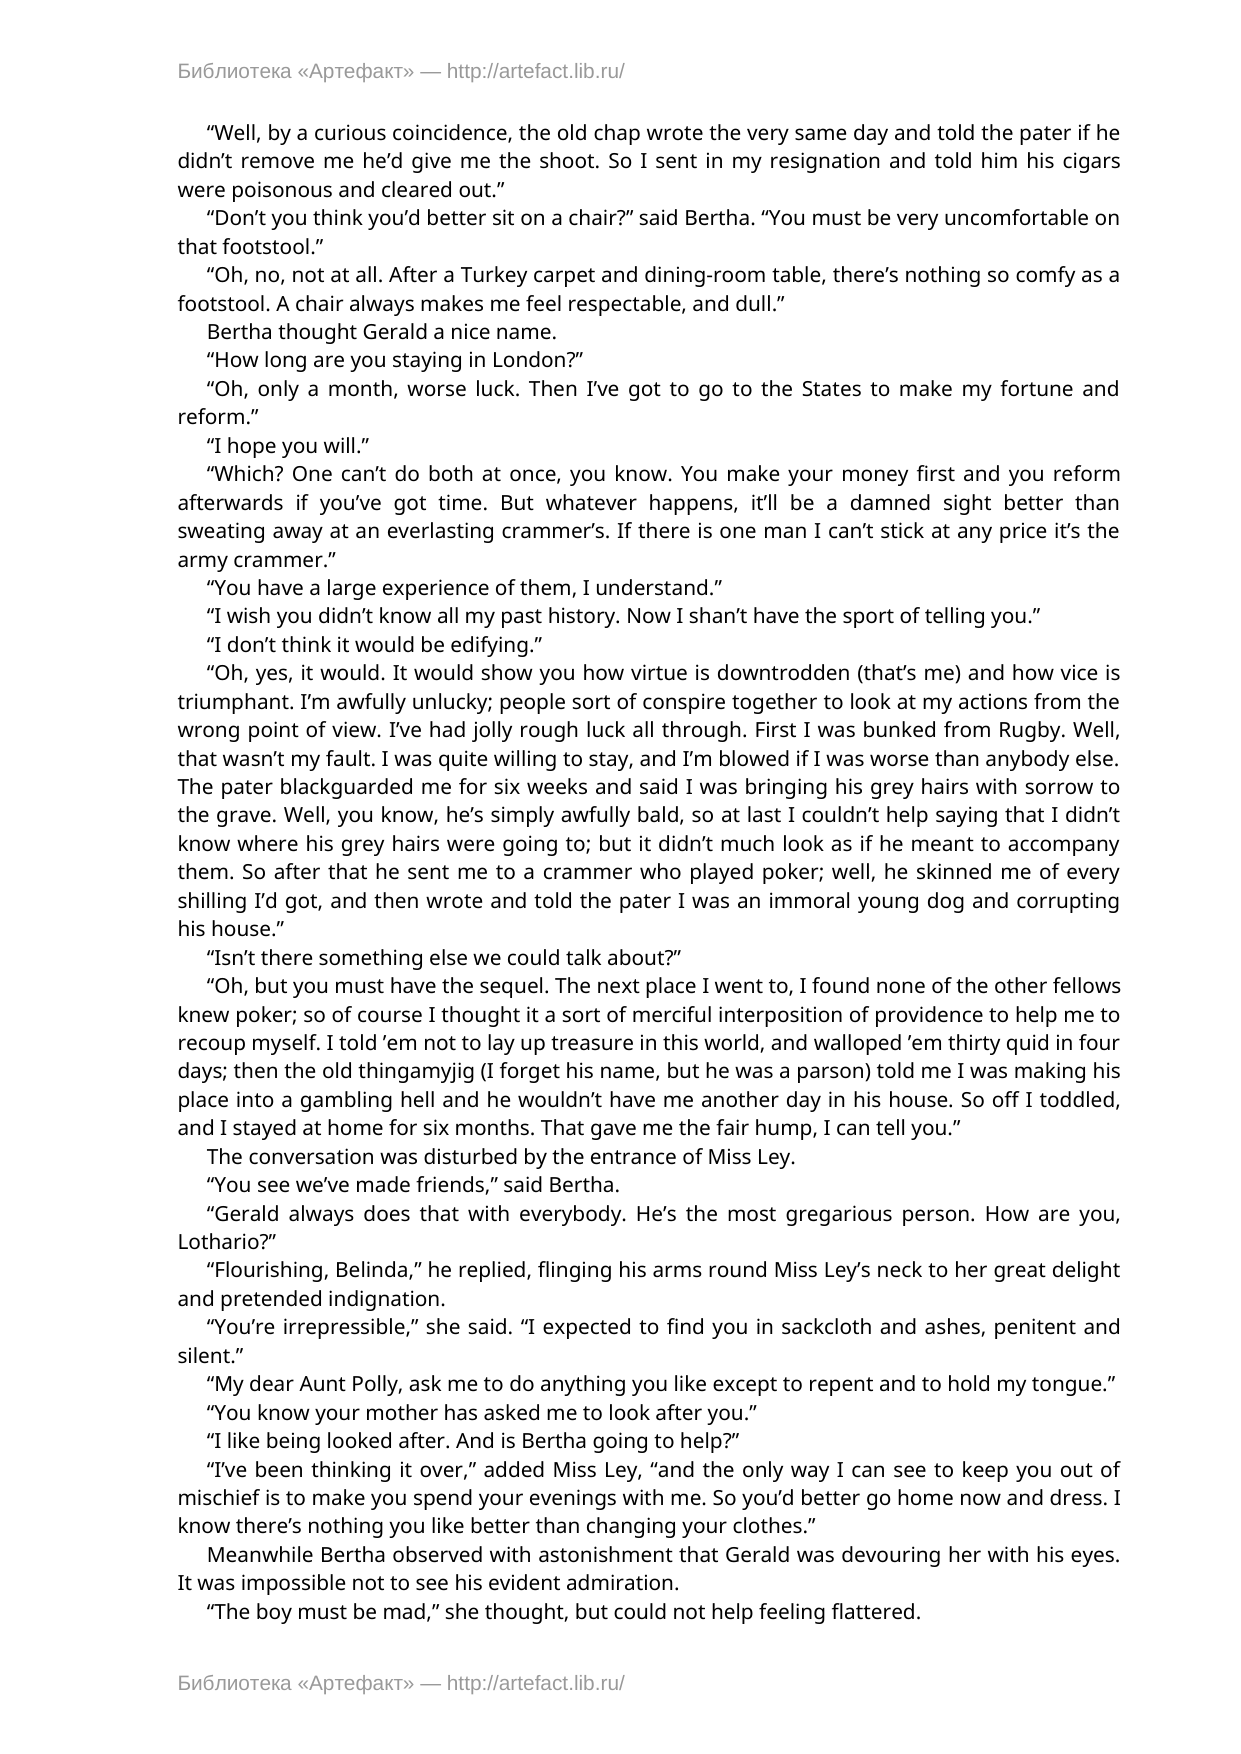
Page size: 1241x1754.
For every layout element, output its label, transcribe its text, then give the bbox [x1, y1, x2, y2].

text Meanwhile Bertha observed with astonishment that Gerald was devouring her with his eyes. It was impossible not to see his evident admiration. [177, 1540, 1122, 1597]
text “Gerald always does that with everybody. He’s the most gregarious person. How are you, Lothario?” [177, 1199, 1122, 1256]
text “I don’t think it would be edifying.” [177, 630, 1122, 658]
text “I hope you will.” [177, 431, 1122, 459]
text “You know your mother has asked me to look after you.” [177, 1398, 1122, 1426]
text “The boy must be mad,” she thought, but could not help feeling flattered. [177, 1597, 1122, 1625]
text “Isn’t there something else we could talk about?” [177, 943, 1122, 971]
text Bertha thought Gerald a nice name. [177, 317, 1122, 346]
text “Don’t you think you’d better sit on a chair?” said Bertha. “You must be very uncomfortable on that footstool.” [177, 203, 1122, 260]
text “I like being looked after. And is Bertha going to help?” [177, 1426, 1122, 1455]
text “I wish you didn’t know all my past history. Now I shan’t have the sport of telling you.” [177, 602, 1122, 630]
text The conversation was disturbed by the entrance of Miss Ley. [177, 1142, 1122, 1170]
text “You’re irrepressible,” she said. “I expected to find you in sackcloth and ashes, penitent and silent.” [177, 1312, 1122, 1369]
text “Well, by a curious coincidence, the old chap wrote the very same day and told the pater if he didn’t remove me he’d give me the shoot. So I sent in my resignation and told him his cigars were poisonous and cleared out.” [177, 118, 1122, 203]
text “How long are you staying in London?” [177, 346, 1122, 374]
text “Flourishing, Belinda,” he replied, flinging his arms round Miss Ley’s neck to her great delight and pretended indignation. [177, 1256, 1122, 1312]
text “Oh, but you must have the sequel. The next place I went to, I found none of the other fellows knew poker; so of course I thought it a sort of merciful interposition of providence to help me to recoup myself. I told ’em not to lay up treasure in this world, and walloped ’em thirty quid in four days; then the old thingamyjig (I forget his name, but he was a parson) told me I was making his place into a gambling hell and he wouldn’t have me another day in his house. So off I toddled, and I stayed at home for six months. That gave me the fair hump, I can tell you.” [177, 971, 1122, 1142]
text “Oh, only a month, worse luck. Then I’ve got to go to the States to make my fortune and reform.” [177, 374, 1122, 431]
text “Oh, no, not at all. After a Turkey carpet and dining-room table, there’s nothing so comfy as a footstool. A chair always makes me feel respectable, and dull.” [177, 260, 1122, 317]
text “I’ve been thinking it over,” added Miss Ley, “and the only way I can see to keep you out of mischief is to make you spend your evenings with me. So you’d better go home now and dress. I know there’s nothing you like better than changing your clothes.” [177, 1455, 1122, 1540]
text “Oh, yes, it would. It would show you how virtue is downtrodden (that’s me) and how vice is triumphant. I’m awfully unlucky; people sort of conspire together to look at my actions from the wrong point of view. I’ve had jolly rough luck all through. First I was bunked from Rugby. Well, that wasn’t my fault. I was quite willing to stay, and I’m blowed if I was worse than anybody else. The pater blackguarded me for six weeks and said I was bringing his grey hairs with sorrow to the grave. Well, you know, he’s simply awfully bald, so at last I couldn’t help saying that I didn’t know where his grey hairs were going to; but it didn’t much look as if he meant to accompany them. So after that he sent me to a crammer who played poker; well, he skinned me of every shilling I’d got, and then wrote and told the pater I was an immoral young dog and corrupting his house.” [177, 658, 1122, 943]
text “Which? One can’t do both at once, you know. You make your money first and you reform afterwards if you’ve got time. But whatever happens, it’ll be a damned sight better than sweating away at an everlasting crammer’s. If there is one man I can’t stick at any price it’s the army crammer.” [177, 459, 1122, 573]
text “My dear Aunt Polly, ask me to do anything you like except to repent and to hold my tongue.” [177, 1369, 1122, 1398]
text “You have a large experience of them, I understand.” [177, 573, 1122, 602]
text “You see we’ve made friends,” said Bertha. [177, 1170, 1122, 1199]
